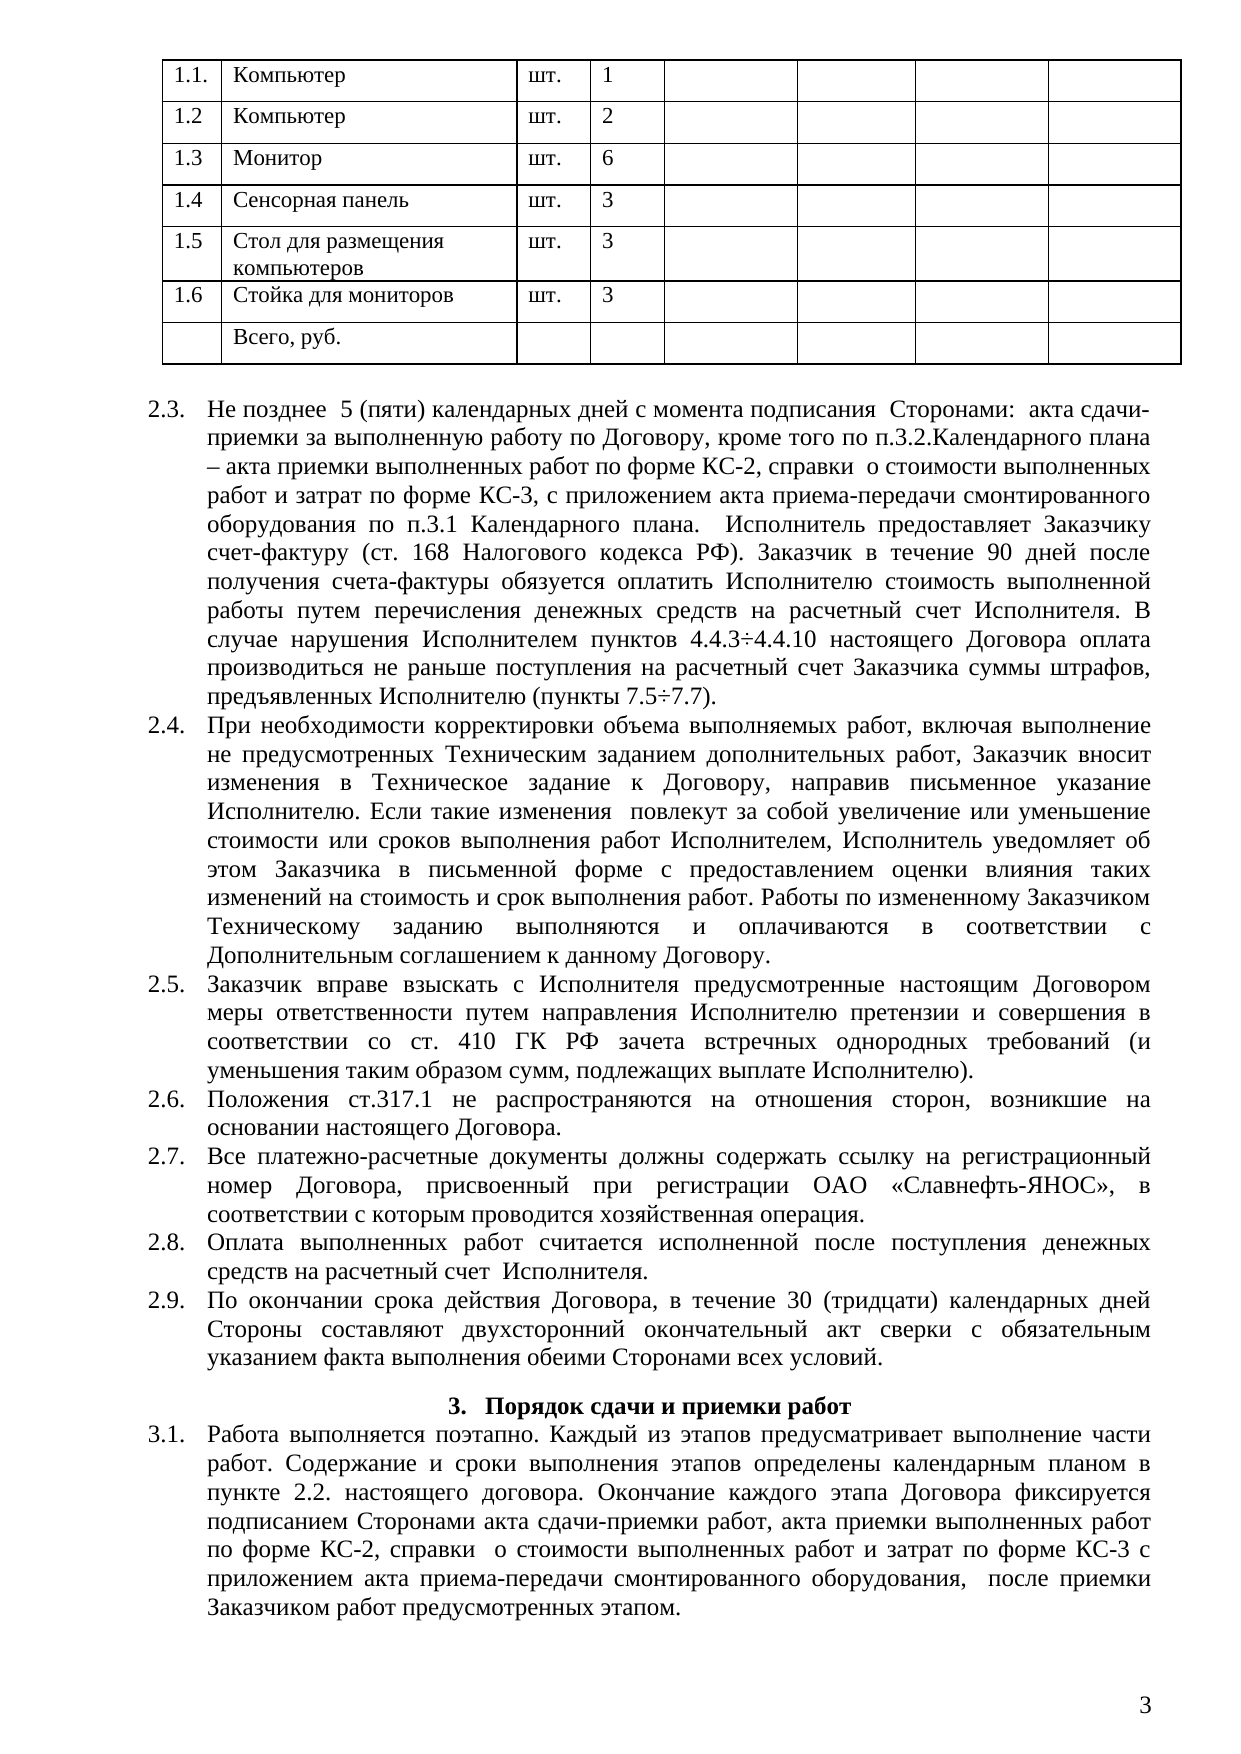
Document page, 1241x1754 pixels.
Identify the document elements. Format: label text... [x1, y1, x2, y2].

table_cell [916, 282, 1048, 322]
table_cell [665, 323, 797, 363]
table_cell [916, 102, 1048, 142]
table_cell 1.1. [163, 61, 221, 101]
table_cell [916, 61, 1048, 101]
table_cell [665, 186, 797, 226]
table_cell [665, 102, 797, 142]
table_cell 1.3 [163, 144, 221, 184]
table_cell 2 [591, 102, 664, 142]
table_cell [591, 323, 664, 363]
table_cell шт. [518, 61, 590, 101]
table_cell [916, 323, 1048, 363]
list Не позднее 5 (пяти) календарных дней с момента подписания Сторонами: акта сдачи-приемки за выполненную работу по Договору, кроме того по п.3.2.Календарного плана – акта приемки выполненных работ по форме КС-2, справки о стоимости выполненных работ и затрат по форме КС-3, с приложением акта приема-передачи смонтированного оборудования по п.3.1 Календарного плана. Исполнитель предоставляет Заказчику счет-фактуру (ст. 168 Налогового кодекса РФ). Заказчик в течение 90 дней после получения счета-фактуры обязуется оплатить Исполнителю стоимость выполненной работы путем перечисления денежных средств на расчетный счет Исполнителя. В случае нарушения Исполнителем пунктов 4.4.3÷4.4.10 настоящего Договора оплата производиться не раньше поступления на расчетный счет Заказчика суммы штрафов, предъявленных Исполнителю (пункты 7.5÷7.7). [148, 394, 1152, 710]
table_cell [916, 227, 1048, 280]
list При необходимости корректировки объема выполняемых работ, включая выполнение не предусмотренных Техническим заданием дополнительных работ, Заказчик вносит изменения в Техническое задание к Договору, направив письменное указание Исполнителю. Если такие изменения повлекут за собой увеличение или уменьшение стоимости или сроков выполнения работ Исполнителем, Исполнитель уведомляет об этом Заказчика в письменной форме с предоставлением оценки влияния таких изменений на стоимость и срок выполнения работ. Работы по измененному Заказчиком Техническому заданию выполняются и оплачиваются в соответствии с Дополнительным соглашением к данному Договору. [148, 710, 1152, 969]
table_cell Всего, руб. [222, 323, 516, 363]
table_cell шт. [518, 102, 590, 142]
list Порядок сдачи и приемки работ [148, 1391, 1152, 1419]
table_cell [798, 227, 915, 280]
table_cell Сенсорная панель [222, 186, 516, 226]
table_cell 1 [591, 61, 664, 101]
table_cell 1.5 [163, 227, 221, 280]
table_cell [1049, 227, 1180, 280]
table_cell [1049, 61, 1180, 101]
table_cell [1049, 186, 1180, 226]
table_cell шт. [518, 227, 590, 280]
table_cell 6 [591, 144, 664, 184]
table_cell [1049, 282, 1180, 322]
list По окончании срока действия Договора, в течение 30 (тридцати) календарных дней Стороны составляют двухсторонний окончательный акт сверки с обязательным указанием факта выполнения обеими Сторонами всех условий. [148, 1285, 1152, 1371]
table_cell [798, 323, 915, 363]
table_cell 1.6 [163, 282, 221, 322]
table_cell Стойка для мониторов [222, 282, 516, 322]
table_cell [665, 61, 797, 101]
table_cell 3 [591, 282, 664, 322]
table_cell 1.2 [163, 102, 221, 142]
list Работа выполняется поэтапно. Каждый из этапов предусматривает выполнение части работ. Содержание и сроки выполнения этапов определены календарным планом в пункте 2.2. настоящего договора. Окончание каждого этапа Договора фиксируется подписанием Сторонами акта сдачи-приемки работ, акта приемки выполненных работ по форме КС-2, справки о стоимости выполненных работ и затрат по форме КС-3 с приложением акта приема-передачи смонтированного оборудования, после приемки Заказчиком работ предусмотренных этапом. [148, 1419, 1152, 1621]
table_cell шт. [518, 144, 590, 184]
table_cell [665, 144, 797, 184]
table_cell [798, 102, 915, 142]
table_cell шт. [518, 282, 590, 322]
table_cell [798, 61, 915, 101]
table_cell [163, 323, 221, 363]
table_cell [916, 186, 1048, 226]
table_cell [665, 282, 797, 322]
table_cell Стол для размещения компьютеров [222, 227, 516, 280]
list Оплата выполненных работ считается исполненной после поступления денежных средств на расчетный счет Исполнителя. [148, 1227, 1152, 1285]
table_cell Компьютер [222, 61, 516, 101]
table_cell [798, 144, 915, 184]
table_cell [518, 323, 590, 363]
table_cell [798, 186, 915, 226]
list Все платежно-расчетные документы должны содержать ссылку на регистрационный номер Договора, присвоенный при регистрации ОАО «Славнефть-ЯНОС», в соответствии с которым проводится хозяйственная операция. [148, 1141, 1152, 1227]
table_cell [1049, 102, 1180, 142]
list Заказчик вправе взыскать с Исполнителя предусмотренные настоящим Договором меры ответственности путем направления Исполнителю претензии и совершения в соответствии со ст. 410 ГК РФ зачета встречных однородных требований (и уменьшения таким образом сумм, подлежащих выплате Исполнителю). [148, 969, 1152, 1084]
table_cell Монитор [222, 144, 516, 184]
table_cell шт. [518, 186, 590, 226]
table_cell Компьютер [222, 102, 516, 142]
table_cell [1049, 144, 1180, 184]
table_cell [1049, 323, 1180, 363]
table_cell [665, 227, 797, 280]
table_cell 3 [591, 186, 664, 226]
table_cell 1.4 [163, 186, 221, 226]
table_cell [798, 282, 915, 322]
table_cell [916, 144, 1048, 184]
table_cell 3 [591, 227, 664, 280]
list Положения ст.317.1 не распространяются на отношения сторон, возникшие на основании настоящего Договора. [148, 1084, 1152, 1141]
